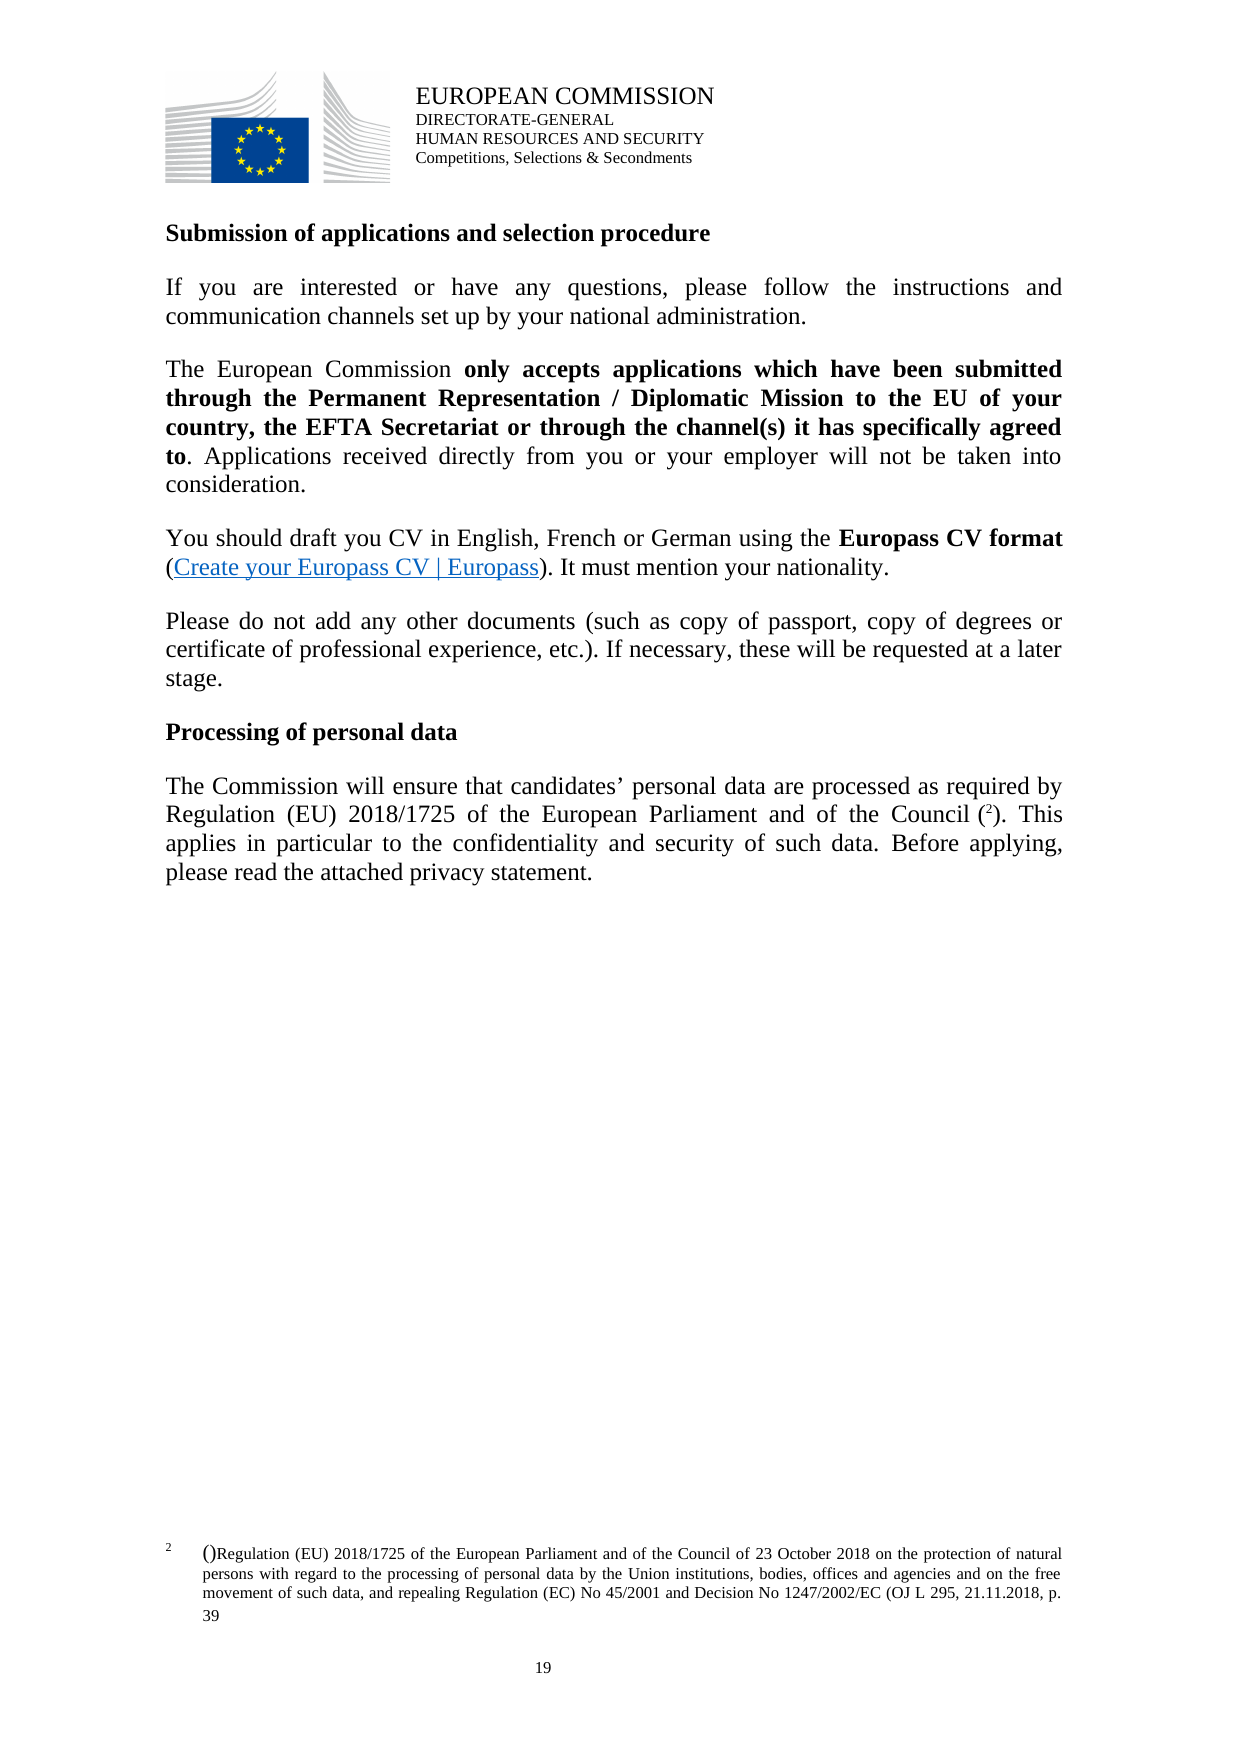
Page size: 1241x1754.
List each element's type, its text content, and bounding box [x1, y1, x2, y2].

text The Commission will ensure that candidates’ personal data are processed as required by Regulation (EU) 2018/1725 of the European Parliament and of the Council (). This applies in particular to the confidentiality and security of such data. Before applying, please read the attached privacy statement. [165, 771, 1063, 886]
text Please do not add any other documents (such as copy of passport, copy of degrees or certificate of professional experience, etc.). If necessary, these will be requested at a later stage. [165, 606, 1063, 692]
picture [165, 71, 391, 183]
list Processing of personal data [165, 717, 1063, 746]
text The European Commission only accepts applications which have been submitted through the Permanent Representation / Diplomatic Mission to the EU of your country, the EFTA Secretariat or through the channel(s) it has specifically agreed to. Applications received directly from you or your employer will not be taken into consideration. [165, 354, 1063, 498]
text If you are interested or have any questions, please follow the instructions and communication channels set up by your national administration. [165, 272, 1063, 329]
list Submission of applications and selection procedure [165, 134, 1063, 247]
text You should draft you CV in English, French or German using the Europass CV format (). It must mention your nationality. [165, 523, 1063, 581]
